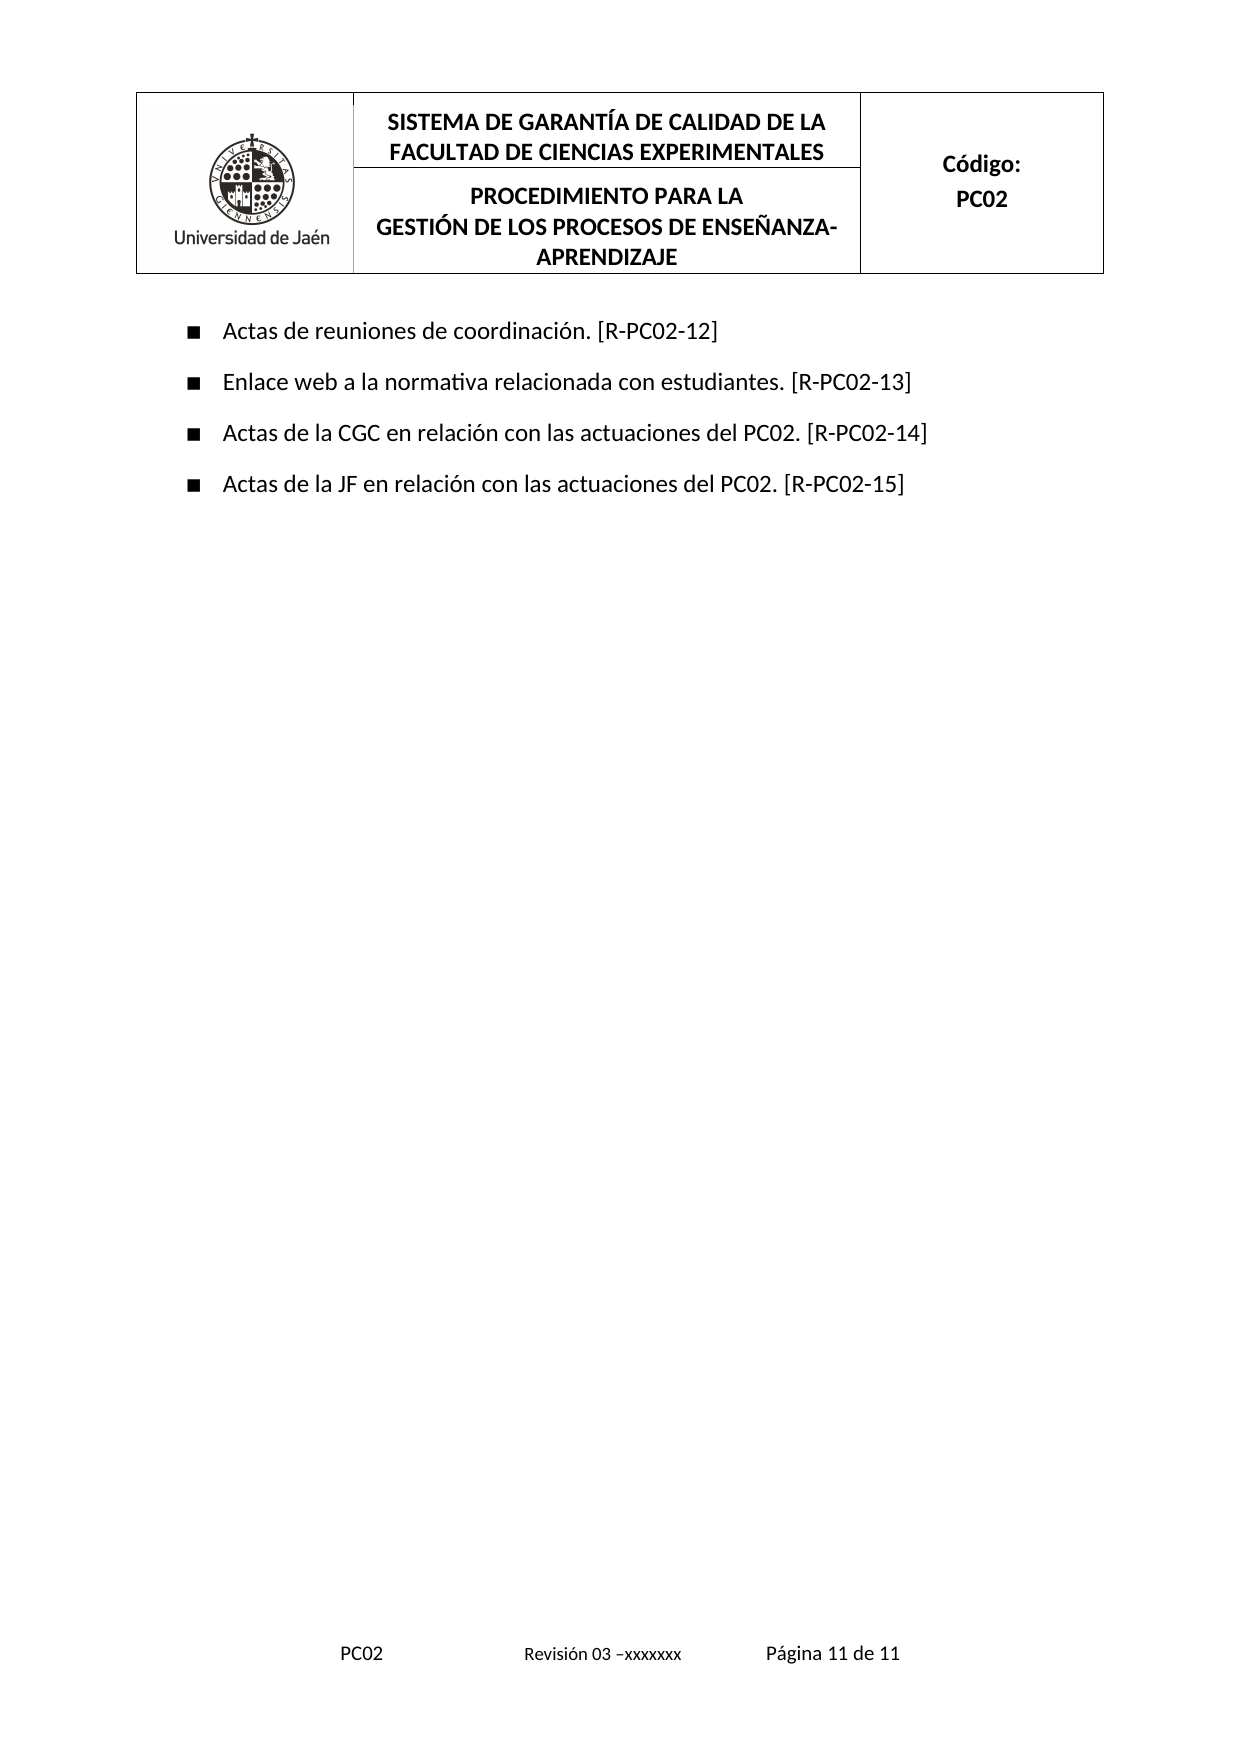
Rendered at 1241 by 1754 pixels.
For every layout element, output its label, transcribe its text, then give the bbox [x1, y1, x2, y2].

list Actas de la CGC en relación con las actuaciones del PC02. [R-PC02-14] [185, 405, 1092, 456]
list Actas de reuniones de coordinación. [R-PC02-12] [185, 302, 1092, 353]
picture [147, 105, 354, 273]
list Actas de la JF en relación con las actuaciones del PC02. [R-PC02-15] [185, 456, 1092, 507]
list Enlace web a la normativa relacionada con estudiantes. [R-PC02-13] [185, 353, 1092, 405]
